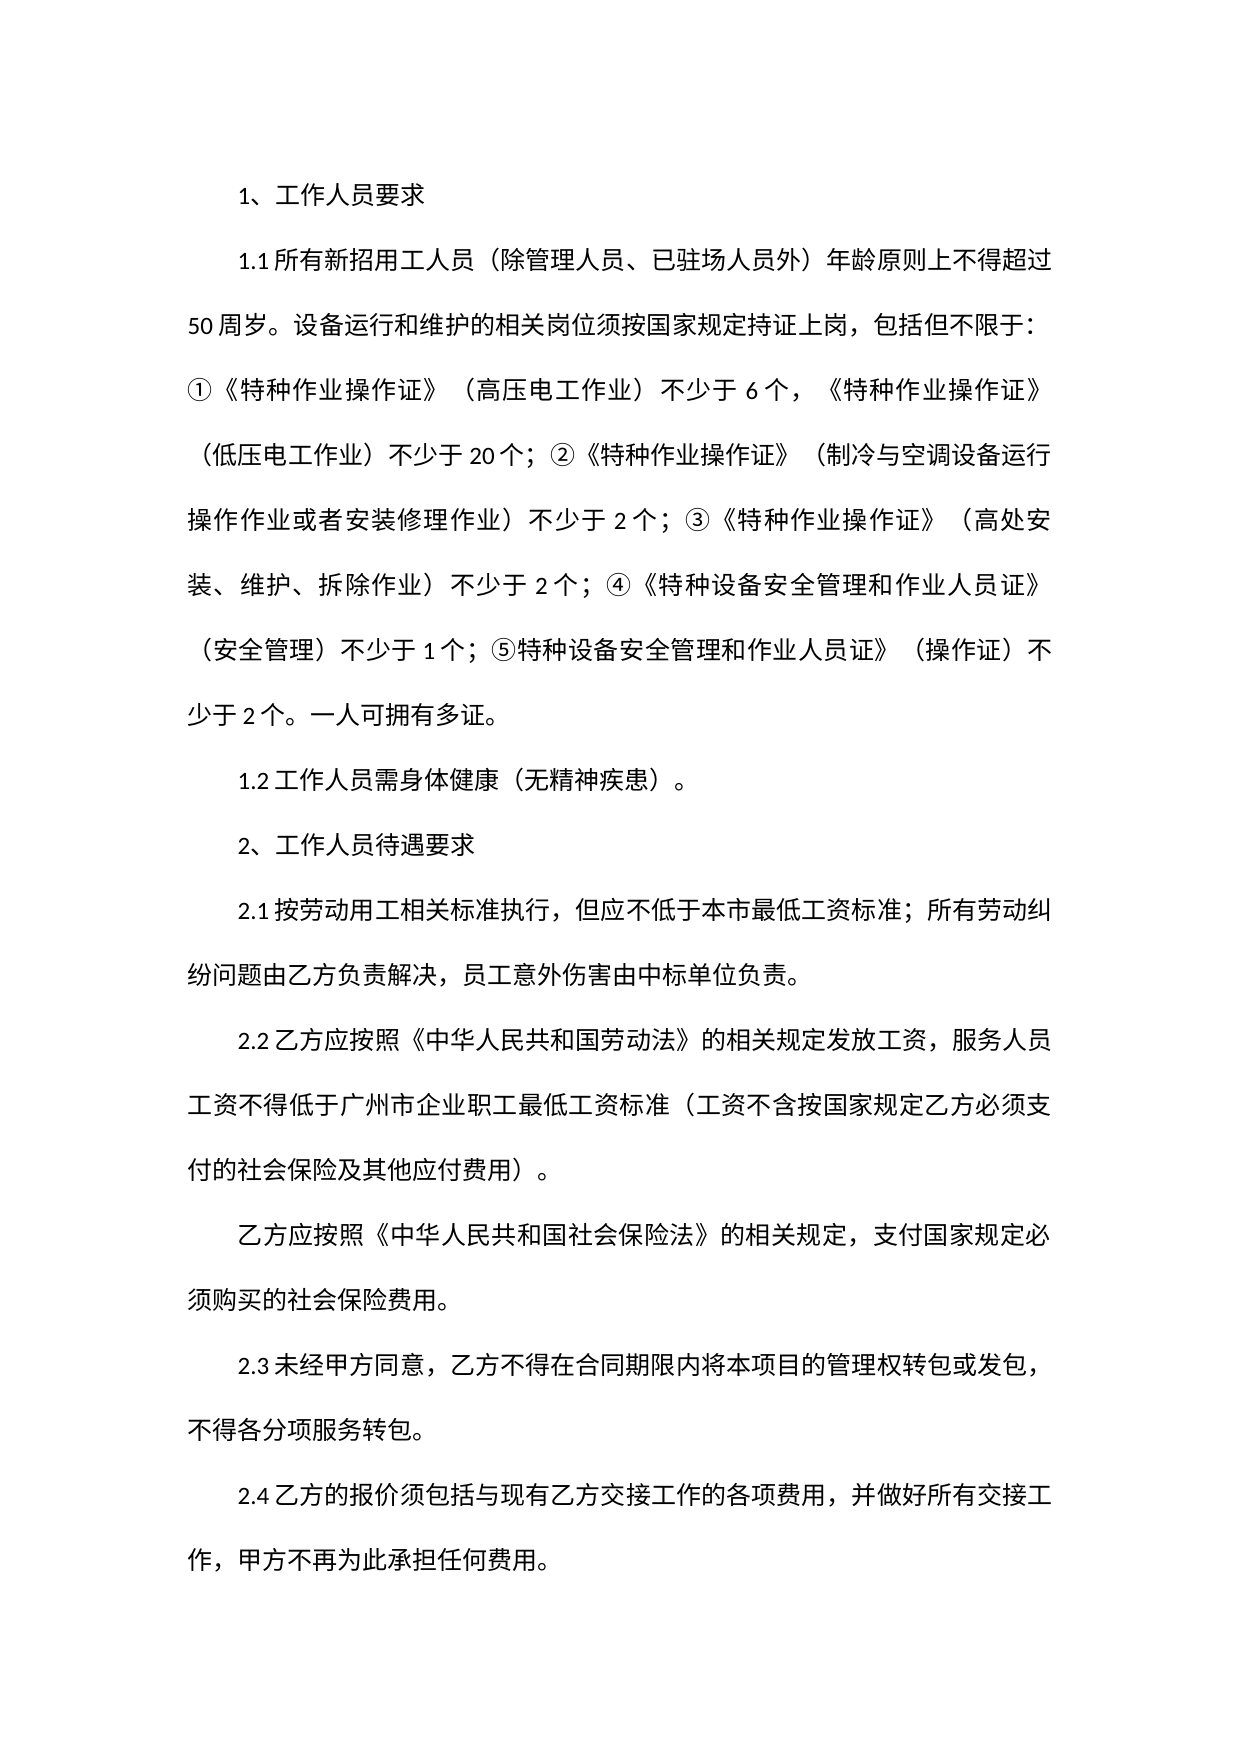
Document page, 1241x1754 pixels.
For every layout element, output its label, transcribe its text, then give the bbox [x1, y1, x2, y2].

text 2.3未经甲方同意，乙方不得在合同期限内将本项目的管理权转包或发包，不得各分项服务转包。 [187, 1332, 1053, 1462]
text 2.2乙方应按照《中华人民共和国劳动法》的相关规定发放工资，服务人员工资不得低于广州市企业职工最低工资标准（工资不含按国家规定乙方必须支付的社会保险及其他应付费用）。 [187, 1007, 1053, 1202]
text 1.1所有新招用工人员（除管理人员、已驻场人员外）年龄原则上不得超过50周岁。设备运行和维护的相关岗位须按国家规定持证上岗，包括但不限于：①《特种作业操作证》（高压电工作业）不少于6个，《特种作业操作证》（低压电工作业）不少于20个；②《特种作业操作证》（制冷与空调设备运行操作作业或者安装修理作业）不少于2个；③《特种作业操作证》（高处安装、维护、拆除作业）不少于2个；④《特种设备安全管理和作业人员证》（安全管理）不少于1个；⑤特种设备安全管理和作业人员证》（操作证）不少于2个。一人可拥有多证。 [187, 227, 1053, 747]
text 1、工作人员要求 [187, 162, 1053, 227]
text 2.4乙方的报价须包括与现有乙方交接工作的各项费用，并做好所有交接工作，甲方不再为此承担任何费用。 [187, 1462, 1053, 1592]
text 乙方应按照《中华人民共和国社会保险法》的相关规定，支付国家规定必须购买的社会保险费用。 [187, 1202, 1053, 1332]
text 2、工作人员待遇要求 [187, 812, 1053, 877]
text 1.2工作人员需身体健康（无精神疾患）。 [187, 747, 1053, 812]
text 2.1按劳动用工相关标准执行，但应不低于本市最低工资标准；所有劳动纠纷问题由乙方负责解决，员工意外伤害由中标单位负责。 [187, 877, 1053, 1007]
